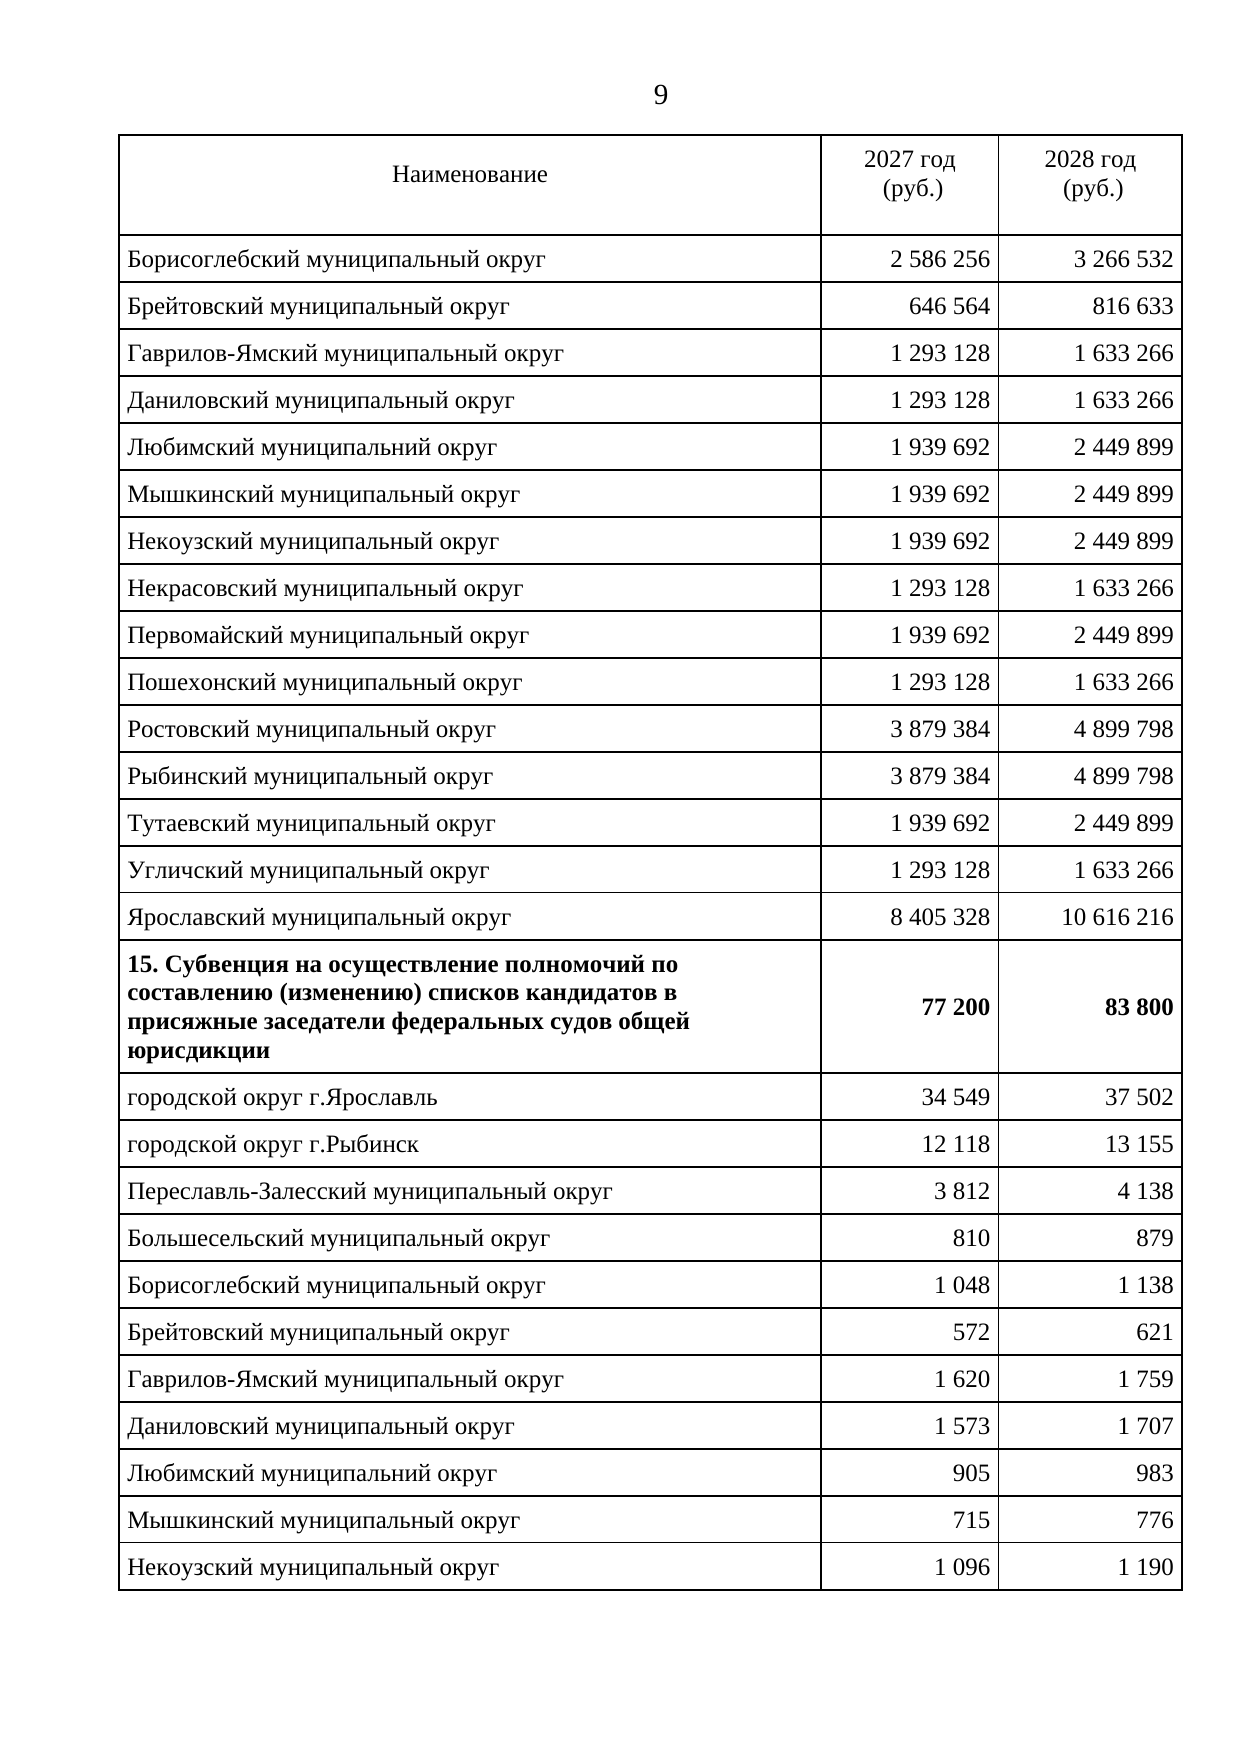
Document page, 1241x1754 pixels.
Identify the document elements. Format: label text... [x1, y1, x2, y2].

table_cell 1 633 266 [999, 565, 1181, 610]
table_cell 3 879 384 [822, 753, 998, 798]
table_cell 1 939 692 [822, 424, 998, 469]
table_cell Борисоглебский муниципальный округ [120, 236, 820, 281]
table_cell 1 138 [999, 1262, 1181, 1307]
table_cell 1 939 692 [822, 612, 998, 657]
table_cell Некрасовский муниципальный округ [120, 565, 820, 610]
table_cell 2 449 899 [999, 424, 1181, 469]
table_cell 776 [999, 1497, 1181, 1542]
table_cell 13 155 [999, 1121, 1181, 1166]
table_cell 8 405 328 [822, 893, 998, 939]
table_cell 1 048 [822, 1262, 998, 1307]
table_cell 816 633 [999, 283, 1181, 328]
table_cell 810 [822, 1215, 998, 1260]
table_cell 1 293 128 [822, 377, 998, 422]
table_cell 3 879 384 [822, 706, 998, 751]
table_cell 4 138 [999, 1168, 1181, 1213]
table_cell Пошехонский муниципальный округ [120, 659, 820, 704]
table_cell 1 096 [822, 1543, 998, 1589]
table_cell 3 266 532 [999, 236, 1181, 281]
table_cell городской округ г.Ярославль [120, 1074, 820, 1119]
table_cell 3 812 [822, 1168, 998, 1213]
table_cell 1 293 128 [822, 847, 998, 892]
table_cell 77 200 [822, 941, 998, 1072]
table_cell 1 939 692 [822, 518, 998, 563]
table_cell Угличский муниципальный округ [120, 847, 820, 892]
table_cell 621 [999, 1309, 1181, 1354]
table_cell 1 293 128 [822, 659, 998, 704]
table_cell 983 [999, 1450, 1181, 1495]
table_cell Мышкинский муниципальный округ [120, 1497, 820, 1542]
table_cell 1 190 [999, 1543, 1181, 1589]
table_cell 905 [822, 1450, 998, 1495]
table_cell 1 293 128 [822, 330, 998, 375]
table_cell 1 633 266 [999, 847, 1181, 892]
table_cell Первомайский муниципальный округ [120, 612, 820, 657]
table_cell 1 759 [999, 1356, 1181, 1401]
table_cell Ярославский муниципальный округ [120, 893, 820, 939]
table_cell 34 549 [822, 1074, 998, 1119]
table_cell 879 [999, 1215, 1181, 1260]
table_cell Тутаевский муниципальный округ [120, 800, 820, 845]
table_header 2027 год (руб.) [822, 136, 998, 234]
table_cell Борисоглебский муниципальный округ [120, 1262, 820, 1307]
table_cell 1 293 128 [822, 565, 998, 610]
table_cell Большесельский муниципальный округ [120, 1215, 820, 1260]
table_cell Гаврилов-Ямский муниципальный округ [120, 330, 820, 375]
table_cell 10 616 216 [999, 893, 1181, 939]
table_cell Переславль-Залесский муниципальный округ [120, 1168, 820, 1213]
table_cell 15. Субвенция на осуществление полномочий по составлению (изменению) списков кандидатов в присяжные заседатели федеральных судов общей юрисдикции [120, 941, 820, 1072]
table_cell Рыбинский муниципальный округ [120, 753, 820, 798]
table_cell 1 620 [822, 1356, 998, 1401]
table_cell 1 707 [999, 1403, 1181, 1448]
table_cell 2 586 256 [822, 236, 998, 281]
table_cell 1 633 266 [999, 330, 1181, 375]
table_cell 2 449 899 [999, 471, 1181, 516]
table_cell Некоузский муниципальный округ [120, 518, 820, 563]
table_cell Даниловский муниципальный округ [120, 377, 820, 422]
table_cell городской округ г.Рыбинск [120, 1121, 820, 1166]
table_cell Даниловский муниципальный округ [120, 1403, 820, 1448]
table_cell 2 449 899 [999, 612, 1181, 657]
table_cell 4 899 798 [999, 706, 1181, 751]
table_cell Брейтовский муниципальный округ [120, 283, 820, 328]
table_cell Мышкинский муниципальный округ [120, 471, 820, 516]
table_cell 1 939 692 [822, 471, 998, 516]
table_cell 4 899 798 [999, 753, 1181, 798]
table_cell 12 118 [822, 1121, 998, 1166]
table_cell Любимский муниципальний округ [120, 424, 820, 469]
table_cell Ростовский муниципальный округ [120, 706, 820, 751]
table_cell Брейтовский муниципальный округ [120, 1309, 820, 1354]
table_cell 646 564 [822, 283, 998, 328]
table_cell 83 800 [999, 941, 1181, 1072]
table_cell 1 939 692 [822, 800, 998, 845]
table_cell 37 502 [999, 1074, 1181, 1119]
table_cell 1 633 266 [999, 377, 1181, 422]
table_cell 572 [822, 1309, 998, 1354]
table_cell 1 573 [822, 1403, 998, 1448]
table_cell Любимский муниципальний округ [120, 1450, 820, 1495]
table_header 2028 год (руб.) [999, 136, 1181, 234]
table_cell Некоузский муниципальный округ [120, 1543, 820, 1589]
table_cell Гаврилов-Ямский муниципальный округ [120, 1356, 820, 1401]
table_cell 1 633 266 [999, 659, 1181, 704]
table_header Наименование [120, 136, 820, 234]
table_cell 715 [822, 1497, 998, 1542]
table_cell 2 449 899 [999, 518, 1181, 563]
table_cell 2 449 899 [999, 800, 1181, 845]
